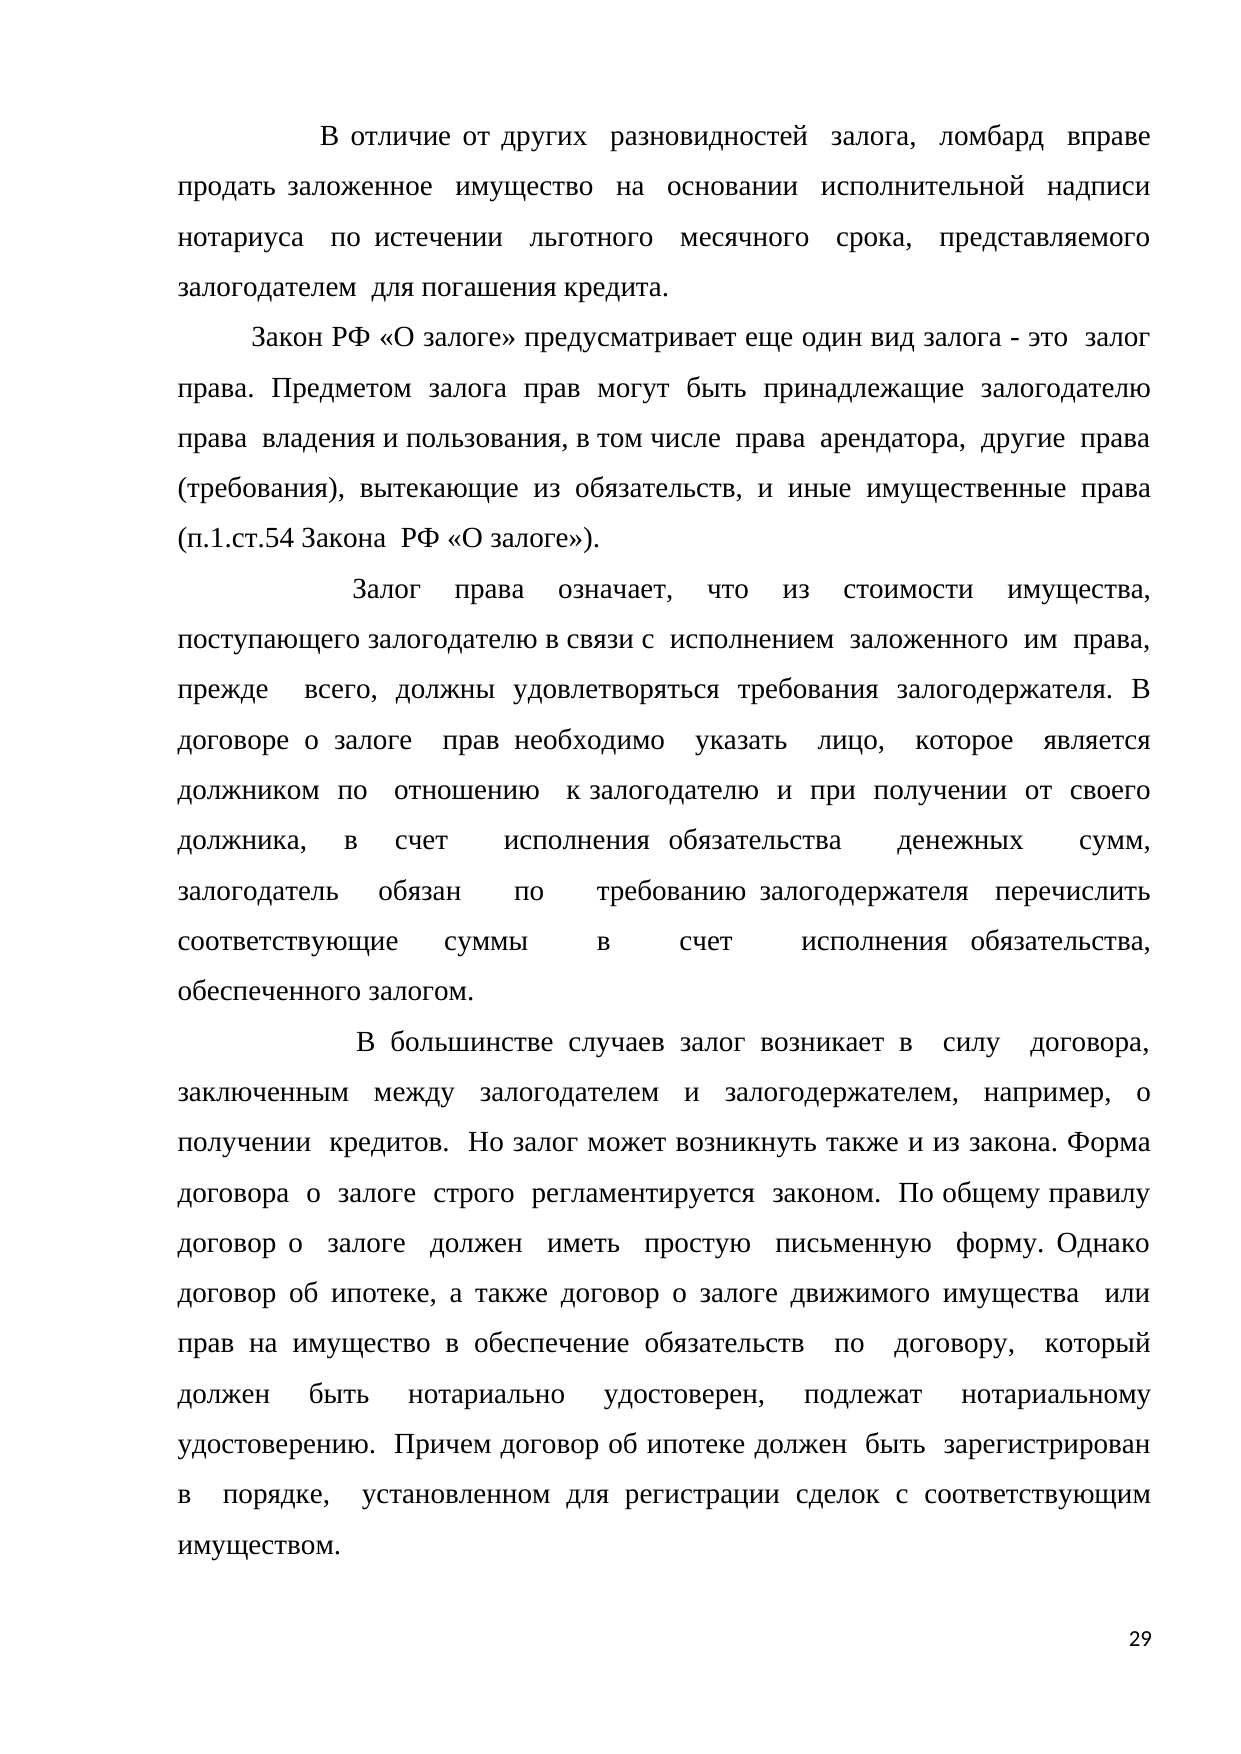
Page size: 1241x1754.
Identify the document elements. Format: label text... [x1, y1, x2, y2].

text Закон РФ «О залоге» предусматривает еще один вид залога - это залог права. Предметом залога прав могут быть принадлежащие залогодателю права владения и пользования, в том числе права арендатора, другие права (требования), вытекающие из обязательств, и иные имущественные права (п.1.ст.54 Закона РФ «О залоге»). [177, 319, 1152, 554]
text В большинстве случаев залог возникает в силу договора, заключенным между залогодателем и залогодержателем, например, о получении кредитов. Но залог может возникнуть также и из закона. Форма договора о залоге строго регламентируется законом. По общему правилу договор о залоге должен иметь простую письменную форму. Однако договор об ипотеке, а также договор о залоге движимого имущества или прав на имущество в обеспечение обязательств по договору, который должен быть нотариально удостоверен, подлежат нотариальному удостоверению. Причем договор об ипотеке должен быть зарегистрирован в порядке, установленном для регистрации сделок с соответствующим имуществом. [177, 1024, 1152, 1560]
text Залог права означает, что из стоимости имущества, поступающего залогодателю в связи с исполнением заложенного им права, прежде всего, должны удовлетворяться требования залогодержателя. В договоре о залоге прав необходимо указать лицо, которое является должником по отношению к залогодателю и при получении от своего должника, в счет исполнения обязательства денежных сумм, залогодатель обязан по требованию залогодержателя перечислить соответствующие суммы в счет исполнения обязательства, обеспеченного залогом. [177, 571, 1152, 1007]
text В отличие от других разновидностей залога, ломбард вправе продать заложенное имущество на основании исполнительной надписи нотариуса по истечении льготного месячного срока, представляемого залогодателем для погашения кредита. [177, 118, 1152, 303]
